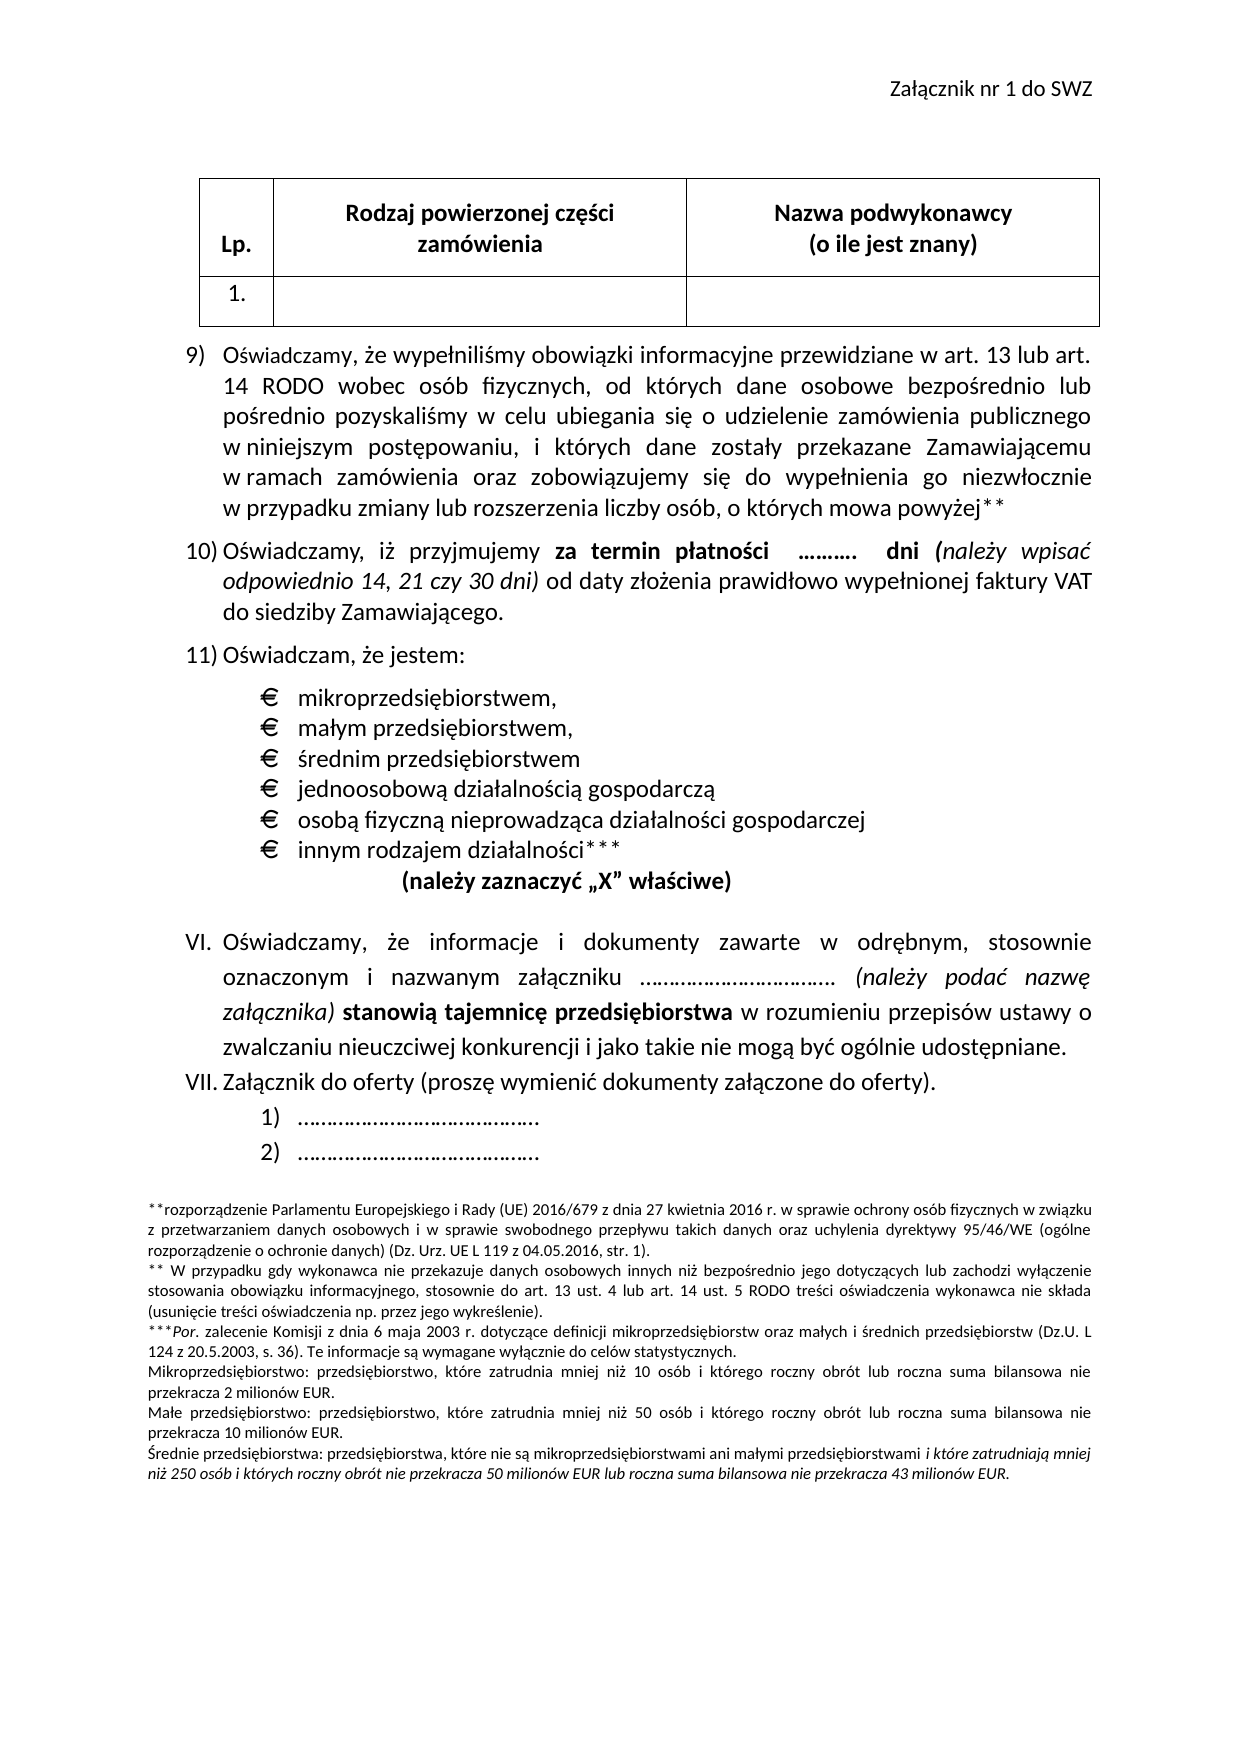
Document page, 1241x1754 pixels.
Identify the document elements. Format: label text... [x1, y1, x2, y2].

text Małe przedsiębiorstwo: przedsiębiorstwo, które zatrudnia mniej niż 50 osób i którego roczny obrót lub roczna suma bilansowa nie przekracza 10 milionów EUR. [148, 1402, 1093, 1443]
table_header Nazwa podwykonawcy (o ile jest znany) [687, 179, 1099, 276]
table_cell [274, 277, 686, 326]
table_cell 1. [200, 277, 273, 326]
list mikroprzedsiębiorstwem, [260, 682, 1093, 713]
list Oświadczamy, iż przyjmujemy za termin płatności ………. dni (należy wpisać odpowiednio 14, 21 czy 30 dni) od daty złożenia prawidłowo wypełnionej faktury VAT do siedziby Zamawiającego. [185, 535, 1093, 627]
table_cell [687, 277, 1099, 326]
text Mikroprzedsiębiorstwo: przedsiębiorstwo, które zatrudnia mniej niż 10 osób i którego roczny obrót lub roczna suma bilansowa nie przekracza 2 milionów EUR. [148, 1362, 1093, 1402]
list innym rodzajem działalności*** [260, 835, 1093, 865]
text ** W przypadku gdy wykonawca nie przekazuje danych osobowych innych niż bezpośrednio jego dotyczących lub zachodzi wyłączenie stosowania obowiązku informacyjnego, stosownie do art. 13 ust. 4 lub art. 14 ust. 5 RODO treści oświadczenia wykonawca nie składa (usunięcie treści oświadczenia np. przez jego wykreślenie). [148, 1260, 1093, 1321]
list osobą fizyczną nieprowadząca działalności gospodarczej [260, 804, 1093, 835]
list Załącznik do oferty (proszę wymienić dokumenty załączone do oferty). [185, 1066, 1093, 1097]
list średnim przedsiębiorstwem [260, 743, 1093, 774]
text **rozporządzenie Parlamentu Europejskiego i Rady (UE) 2016/679 z dnia 27 kwietnia 2016 r. w sprawie ochrony osób fizycznych w związku z przetwarzaniem danych osobowych i w sprawie swobodnego przepływu takich danych oraz uchylenia dyrektywy 95/46/WE (ogólne rozporządzenie o ochronie danych) (Dz. Urz. UE L 119 z 04.05.2016, str. 1). [148, 1199, 1093, 1260]
list jednoosobową działalnością gospodarczą [260, 774, 1093, 804]
text ***Por. zalecenie Komisji z dnia 6 maja 2003 r. dotyczące definicji mikroprzedsiębiorstw oraz małych i średnich przedsiębiorstw (Dz.U. L 124 z 20.5.2003, s. 36). Te informacje są wymagane wyłącznie do celów statystycznych. [148, 1321, 1093, 1362]
text Średnie przedsiębiorstwa: przedsiębiorstwa, które nie są mikroprzedsiębiorstwami ani małymi przedsiębiorstwami i które zatrudniają mniej niż 250 osób i których roczny obrót nie przekracza 50 milionów EUR lub roczna suma bilansowa nie przekracza 43 milionów EUR. [148, 1443, 1093, 1484]
table_header Rodzaj powierzonej części zamówienia [274, 179, 686, 276]
list …………………………………… [260, 1101, 1093, 1132]
list Oświadczamy, że wypełniliśmy obowiązki informacyjne przewidziane w art. 13 lub art. 14 RODO wobec osób fizycznych, od których dane osobowe bezpośrednio lub pośrednio pozyskaliśmy w celu ubiegania się o udzielenie zamówienia publicznego w niniejszym postępowaniu, i których dane zostały przekazane Zamawiającemu w ramach zamówienia oraz zobowiązujemy się do wypełnienia go niezwłocznie w przypadku zmiany lub rozszerzenia liczby osób, o których mowa powyżej** [185, 339, 1093, 522]
list małym przedsiębiorstwem, [260, 713, 1093, 743]
list Oświadczam, że jestem: [185, 639, 1093, 669]
text (należy zaznaczyć „X” właściwe) [186, 865, 1093, 896]
list …………………………………… [260, 1136, 1093, 1167]
table_header Lp. [200, 179, 273, 276]
list Oświadczamy, że informacje i dokumenty zawarte w odrębnym, stosownie oznaczonym i nazwanym załączniku ……………………………. (należy podać nazwę załącznika) stanowią tajemnicę przedsiębiorstwa w rozumieniu przepisów ustawy o zwalczaniu nieuczciwej konkurencji i jako takie nie mogą być ogólnie udostępniane. [185, 926, 1093, 1062]
